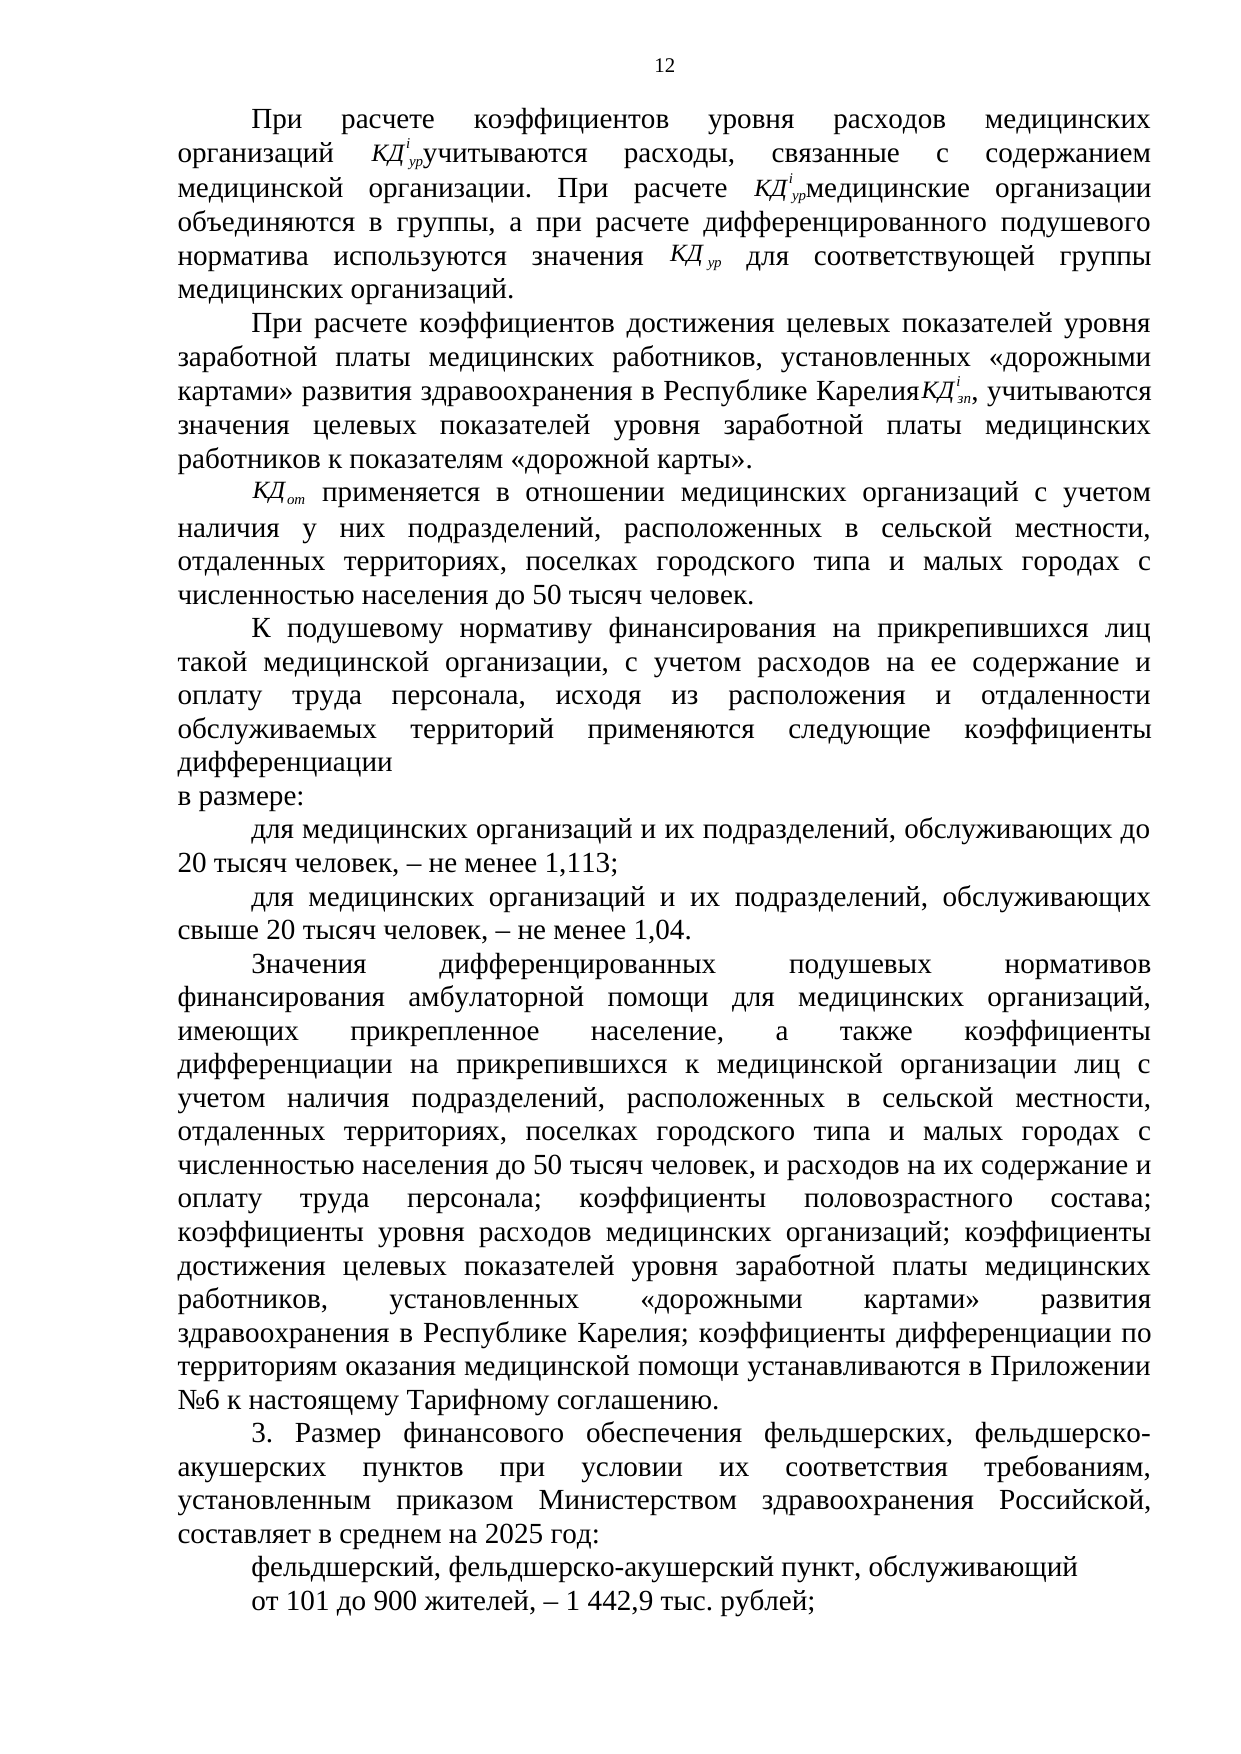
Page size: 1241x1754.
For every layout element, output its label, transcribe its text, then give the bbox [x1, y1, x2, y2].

text для медицинских организаций и их подразделений, обслуживающих до 20 тысяч человек, – не менее 1,113; [177, 812, 1152, 879]
text от 101 до 900 жителей, – 1 442,9 тыс. рублей; [177, 1583, 1152, 1617]
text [177, 1549, 1152, 1583]
text Значения дифференцированных подушевых нормативов финансирования амбулаторной помощи для медицинских организаций, имеющих прикрепленное население, а также коэффициенты дифференциации на прикрепившихся к медицинской организации лиц с учетом наличия подразделений, расположенных в сельской местности, отдаленных территориях, поселках городского типа и малых городах с численностью населения до 50 тысяч человек, и расходов на их содержание и оплату труда персонала; коэффициенты половозрастного состава; коэффициенты уровня расходов медицинских организаций; коэффициенты достижения целевых показателей уровня заработной платы медицинских работников, установленных «дорожными картами» развития здравоохранения в Республике Карелия; коэффициенты дифференциации по территориям оказания медицинской помощи устанавливаются в Приложении №6 к настоящему Тарифному соглашению. [177, 946, 1152, 1415]
text для медицинских организаций и их подразделений, обслуживающих свыше 20 тысяч человек, – не менее 1,04. [177, 879, 1152, 946]
text 3. Размер финансового обеспечения фельдшерских, фельдшерско-акушерских пунктов при условии их соответствия требованиям, установленным приказом Министерством здравоохранения Российской, составляет в среднем на 2025 год: [177, 1415, 1152, 1549]
text применяется в отношении медицинских организаций с учетом наличия у них подразделений, расположенных в сельской местности, отдаленных территориях, поселках городского типа и малых городах с численностью населения до 50 тысяч человек. [177, 474, 1152, 610]
text При расчете коэффициентов уровня расходов медицинских организаций учитываются расходы, связанные с содержанием медицинской организации. При расчете медицинские организации объединяются в группы, а при расчете дифференцированного подушевого норматива используются значения для соответствующей группы медицинских организаций. [177, 101, 1152, 305]
text При расчете коэффициентов достижения целевых показателей уровня заработной платы медицинских работников, установленных «дорожными картами» развития здравоохранения в Республике Карелия, учитываются значения целевых показателей уровня заработной платы медицинских работников к показателям «дорожной карты». [177, 305, 1152, 474]
text К подушевому нормативу финансирования на прикрепившихся лиц такой медицинской организации, с учетом расходов на ее содержание и оплату труда персонала, исходя из расположения и отдаленности обслуживаемых территорий применяются следующие коэффициенты дифференциации в размере: [177, 610, 1152, 812]
